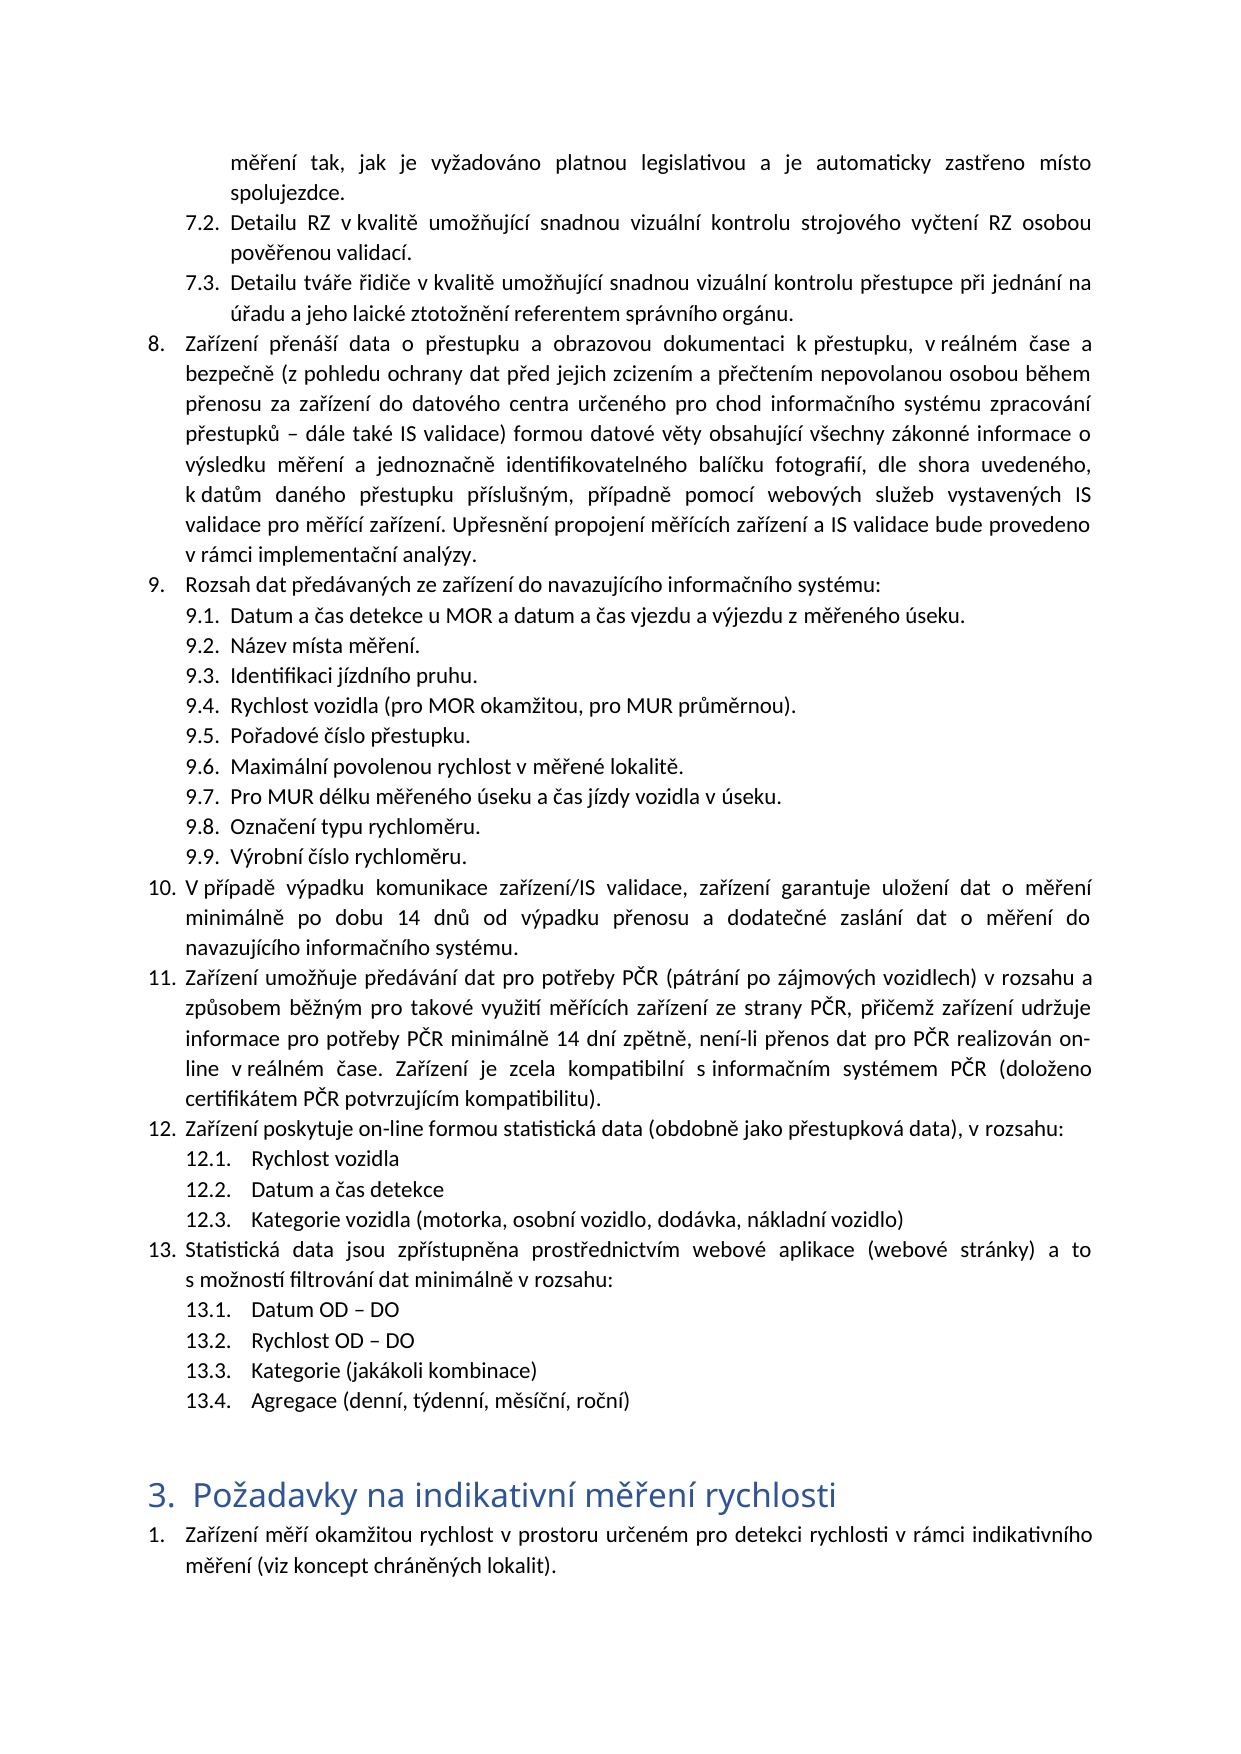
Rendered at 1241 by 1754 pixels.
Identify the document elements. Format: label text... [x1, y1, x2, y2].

list Agregace (denní, týdenní, měsíční, roční) [185, 1386, 1093, 1414]
list Pořadové číslo přestupku. [185, 722, 1093, 749]
list Datum a čas detekce u MOR a datum a čas vjezdu a výjezdu z měřeného úseku. [185, 601, 1093, 629]
list Datum a čas detekce [185, 1175, 1093, 1203]
list Pro MUR délku měřeného úseku a čas jízdy vozidla v úseku. [185, 782, 1093, 810]
list Zařízení umožňuje předávání dat pro potřeby PČR (pátrání po zájmových vozidlech) v rozsahu a způsobem běžným pro takové využití měřících zařízení ze strany PČR, přičemž zařízení udržuje informace pro potřeby PČR minimálně 14 dní zpětně, není-li přenos dat pro PČR realizován on-line v reálném čase. Zařízení je zcela kompatibilní s informačním systémem PČR (doloženo certifikátem PČR potvrzujícím kompatibilitu). [148, 963, 1093, 1112]
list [185, 148, 1093, 206]
list Kategorie (jakákoli kombinace) [185, 1356, 1093, 1384]
subtitle Požadavky na indikativní měření rychlosti [148, 1472, 1093, 1517]
list Zařízení přenáší data o přestupku a obrazovou dokumentaci k přestupku, v reálném čase a bezpečně (z pohledu ochrany dat před jejich zcizením a přečtením nepovolanou osobou během přenosu za zařízení do datového centra určeného pro chod informačního systému zpracování přestupků – dále také IS validace) formou datové věty obsahující všechny zákonné informace o výsledku měření a jednoznačně identifikovatelného balíčku fotografií, dle shora uvedeného, k datům daného přestupku příslušným, případně pomocí webových služeb vystavených IS validace pro měřící zařízení. Upřesnění propojení měřících zařízení a IS validace bude provedeno v rámci implementační analýzy. [148, 329, 1093, 568]
list Statistická data jsou zpřístupněna prostřednictvím webové aplikace (webové stránky) a to s možností filtrování dat minimálně v rozsahu: [148, 1235, 1093, 1293]
list V případě výpadku komunikace zařízení/IS validace, zařízení garantuje uložení dat o měření minimálně po dobu 14 dnů od výpadku přenosu a dodatečné zaslání dat o měření do navazujícího informačního systému. [148, 873, 1093, 961]
list Výrobní číslo rychloměru. [185, 842, 1093, 870]
list Detailu tváře řidiče v kvalitě umožňující snadnou vizuální kontrolu přestupce při jednání na úřadu a jeho laické ztotožnění referentem správního orgánu. [185, 268, 1093, 327]
list Datum OD – DO [185, 1296, 1093, 1323]
list Identifikaci jízdního pruhu. [185, 661, 1093, 689]
list Zařízení poskytuje on-line formou statistická data (obdobně jako přestupková data), v rozsahu: [148, 1114, 1093, 1142]
list Rychlost vozidla (pro MOR okamžitou, pro MUR průměrnou). [185, 691, 1093, 719]
list Rychlost vozidla [185, 1144, 1093, 1172]
list Kategorie vozidla (motorka, osobní vozidlo, dodávka, nákladní vozidlo) [185, 1205, 1093, 1233]
list Označení typu rychloměru. [185, 812, 1093, 840]
list Rozsah dat předávaných ze zařízení do navazujícího informačního systému: [148, 571, 1093, 598]
list Zařízení měří okamžitou rychlost v prostoru určeném pro detekci rychlosti v rámci indikativního měření (viz koncept chráněných lokalit). [148, 1521, 1093, 1579]
list Rychlost OD – DO [185, 1326, 1093, 1354]
list Detailu RZ v kvalitě umožňující snadnou vizuální kontrolu strojového vyčtení RZ osobou pověřenou validací. [185, 208, 1093, 266]
list Název místa měření. [185, 631, 1093, 659]
list Maximální povolenou rychlost v měřené lokalitě. [185, 752, 1093, 780]
